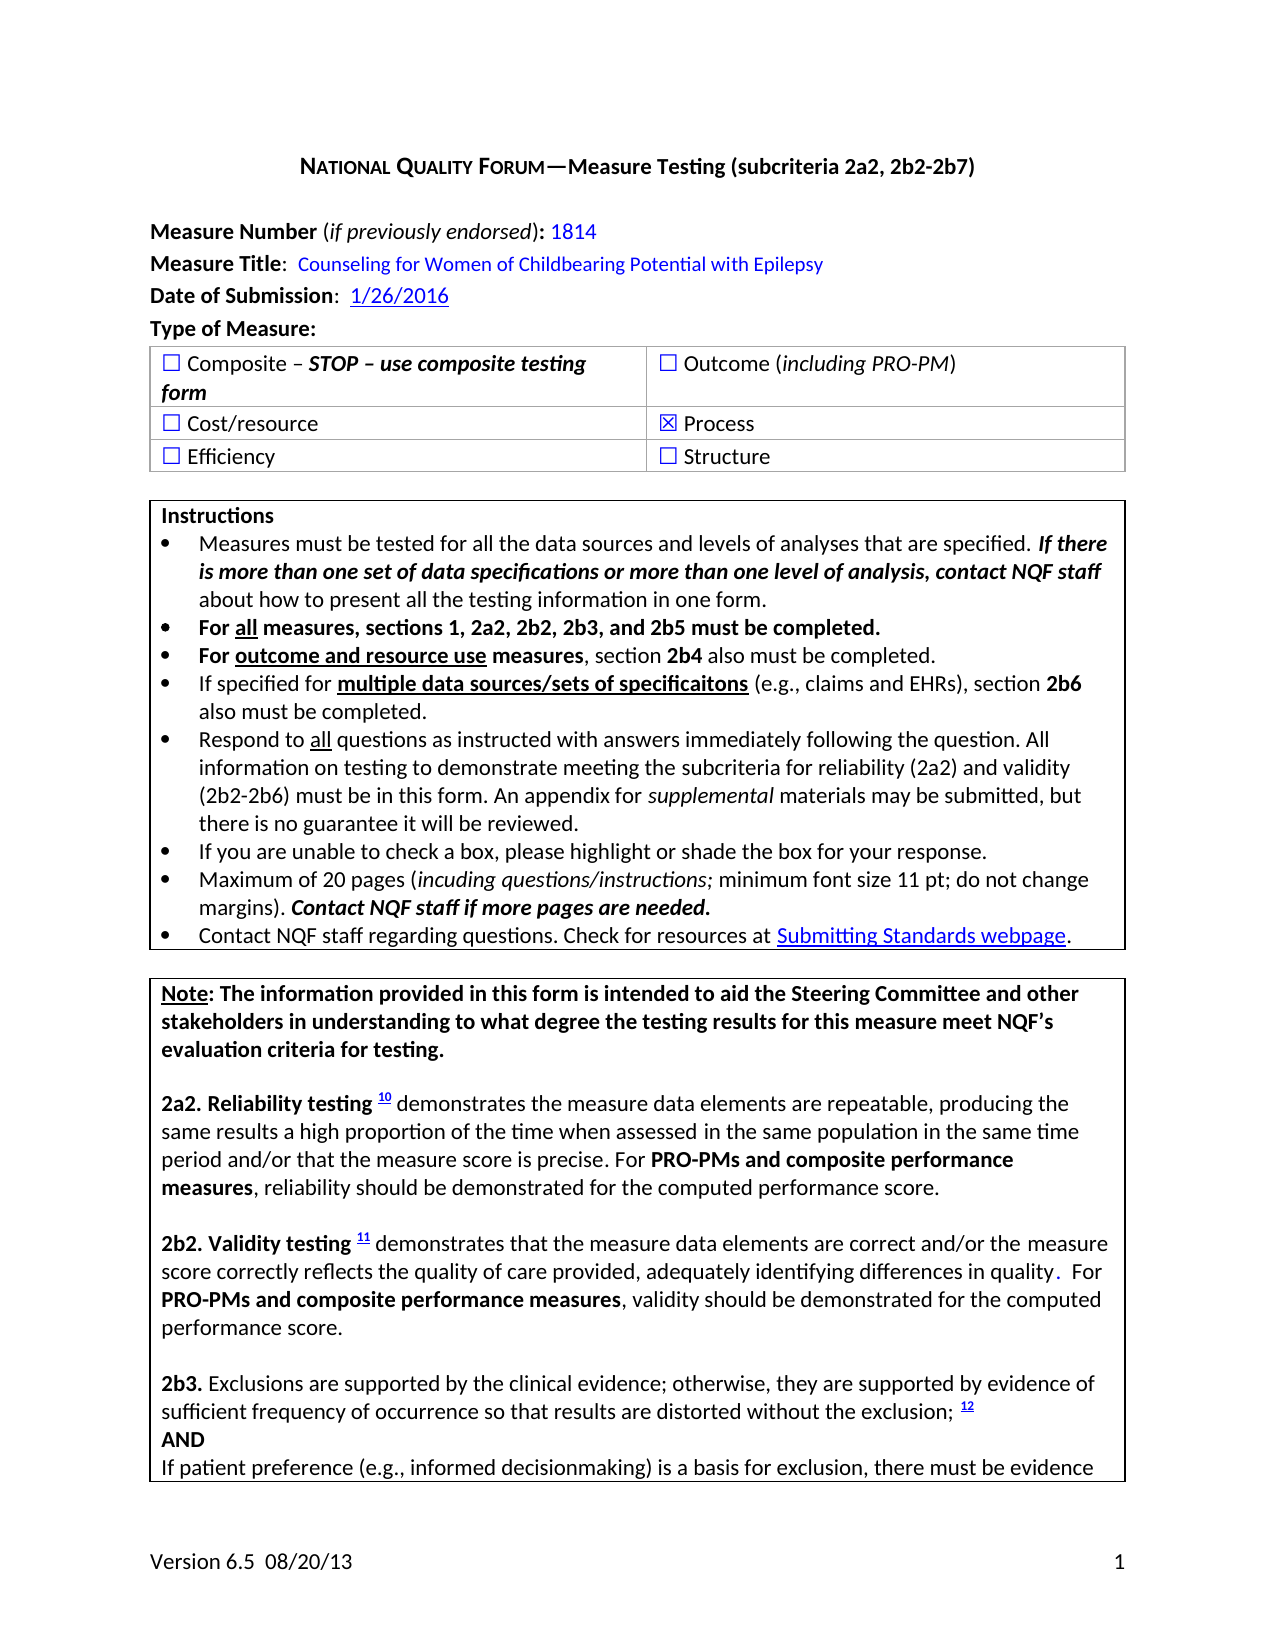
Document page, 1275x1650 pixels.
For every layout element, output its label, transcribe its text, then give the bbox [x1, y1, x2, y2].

text Date of Submission: [150, 282, 1125, 309]
text Measure Title: [150, 249, 1125, 277]
table_header Composite – STOP – use composite testing form [151, 347, 646, 406]
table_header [151, 979, 1124, 1481]
table_header Outcome (including PRO-PM) [647, 347, 1124, 406]
table_header Instructions Measures must be tested for all the data sources and levels of analyses that are specified. If there is more than one set of data specifications or more than one level of analysis, contact NQF staff about how to present all the testing information in one form. For all measures, sections 1, 2a2, 2b2, 2b3, and 2b5 must be completed. For outcome and resource use measures, section 2b4 also must be completed. If specified for multiple data sources/sets of specificaitons (e.g., claims and EHRs), section 2b6 also must be completed. Respond to all questions as instructed with answers immediately following the question. All information on testing to demonstrate meeting the subcriteria for reliability (2a2) and validity (2b2-2b6) must be in this form. An appendix for supplemental materials may be submitted, but there is no guarantee it will be reviewed. If you are unable to check a box, please highlight or shade the box for your response. Maximum of 20 pages (incuding questions/instructions; minimum font size 11 pt; do not change margins). Contact NQF staff if more pages are needed. Contact NQF staff regarding questions. Check for resources at Submitting Standards webpage. [151, 501, 1124, 949]
table_cell Process [647, 407, 1124, 438]
table_cell Structure [647, 440, 1124, 471]
table_cell Efficiency [151, 440, 646, 471]
table_cell Cost/resource [151, 407, 646, 438]
text Type of Measure: [150, 314, 1125, 342]
text National Quality Forum—Measure Testing (subcriteria 2a2, 2b2-2b7) [150, 150, 1125, 181]
text Measure Number (if previously endorsed): [150, 217, 1125, 245]
